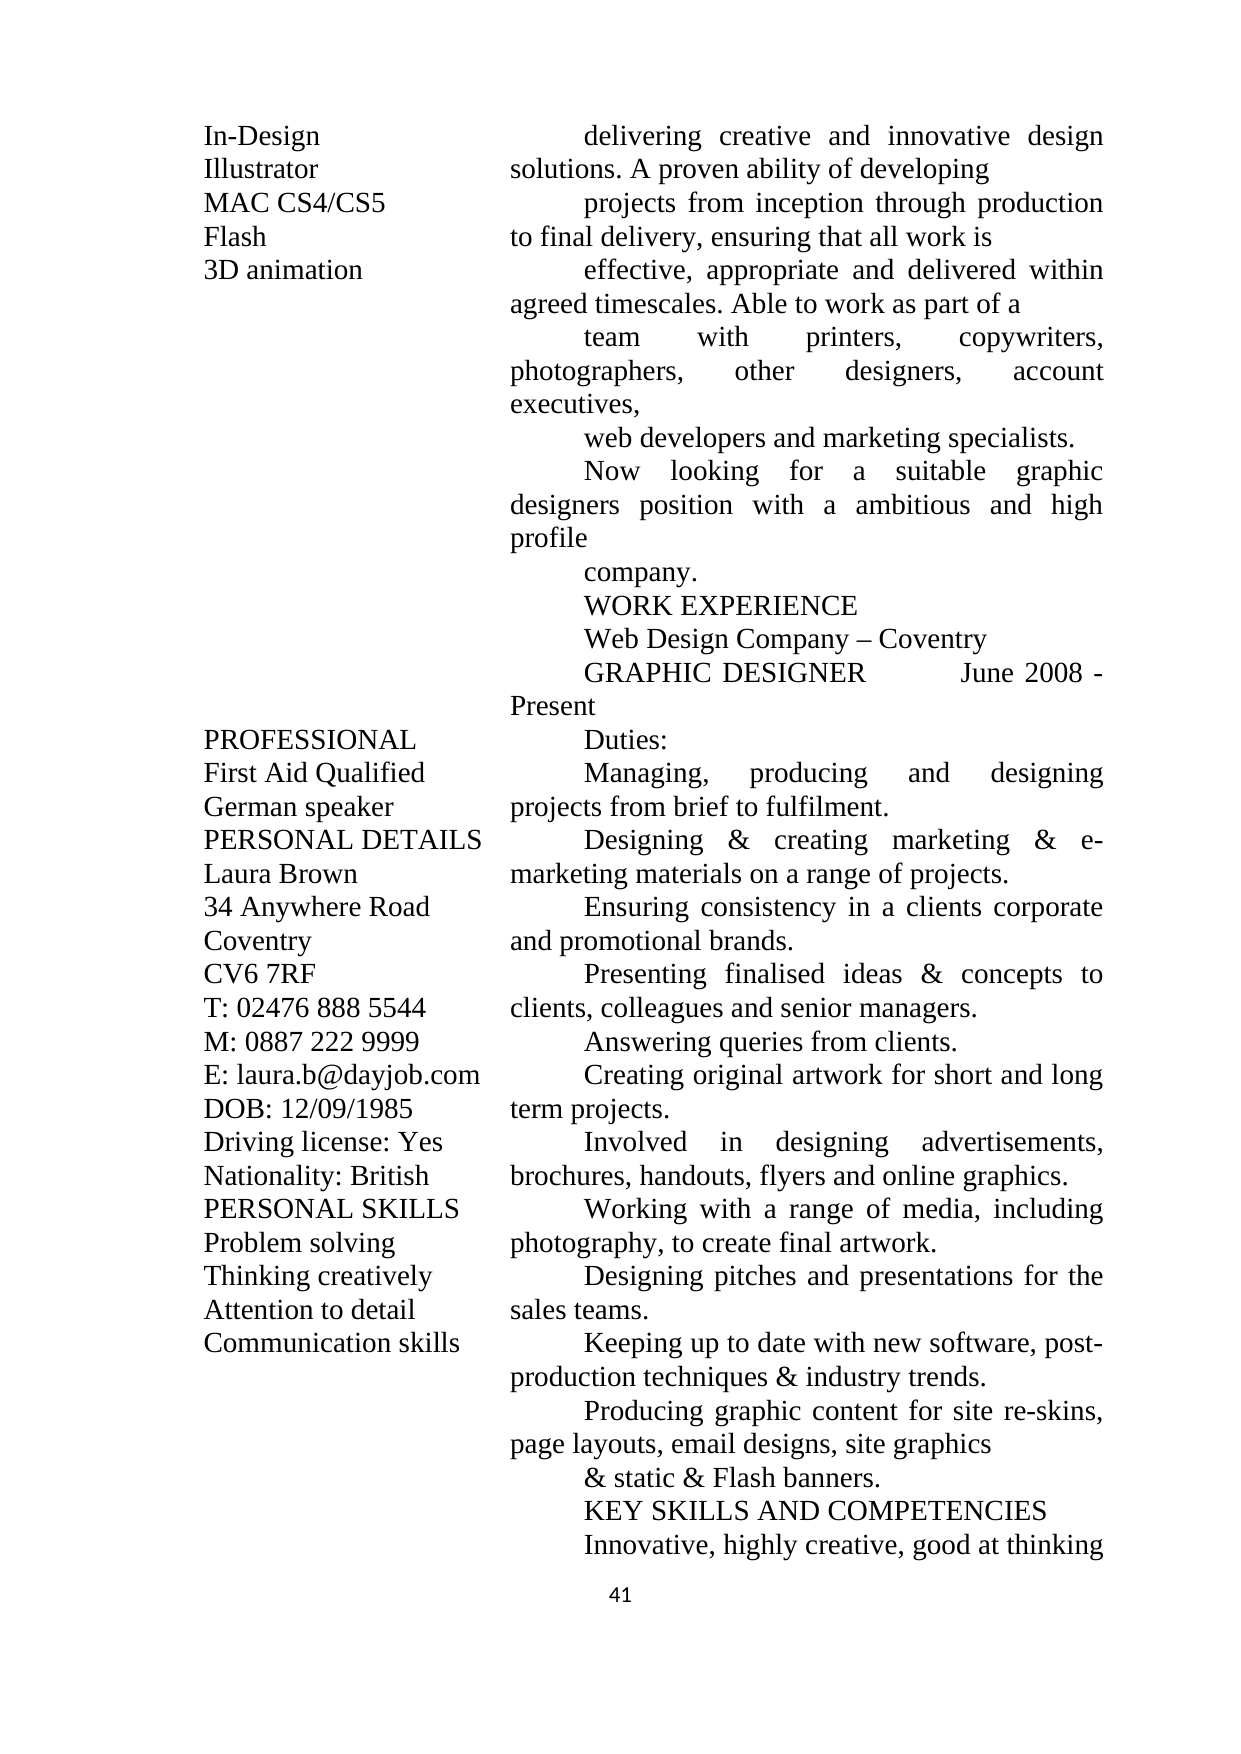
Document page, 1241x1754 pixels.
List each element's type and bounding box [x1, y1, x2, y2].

table_header [118, 118, 498, 722]
table_cell [499, 722, 1115, 1560]
table_header [499, 118, 1115, 722]
table_cell [118, 722, 498, 1560]
